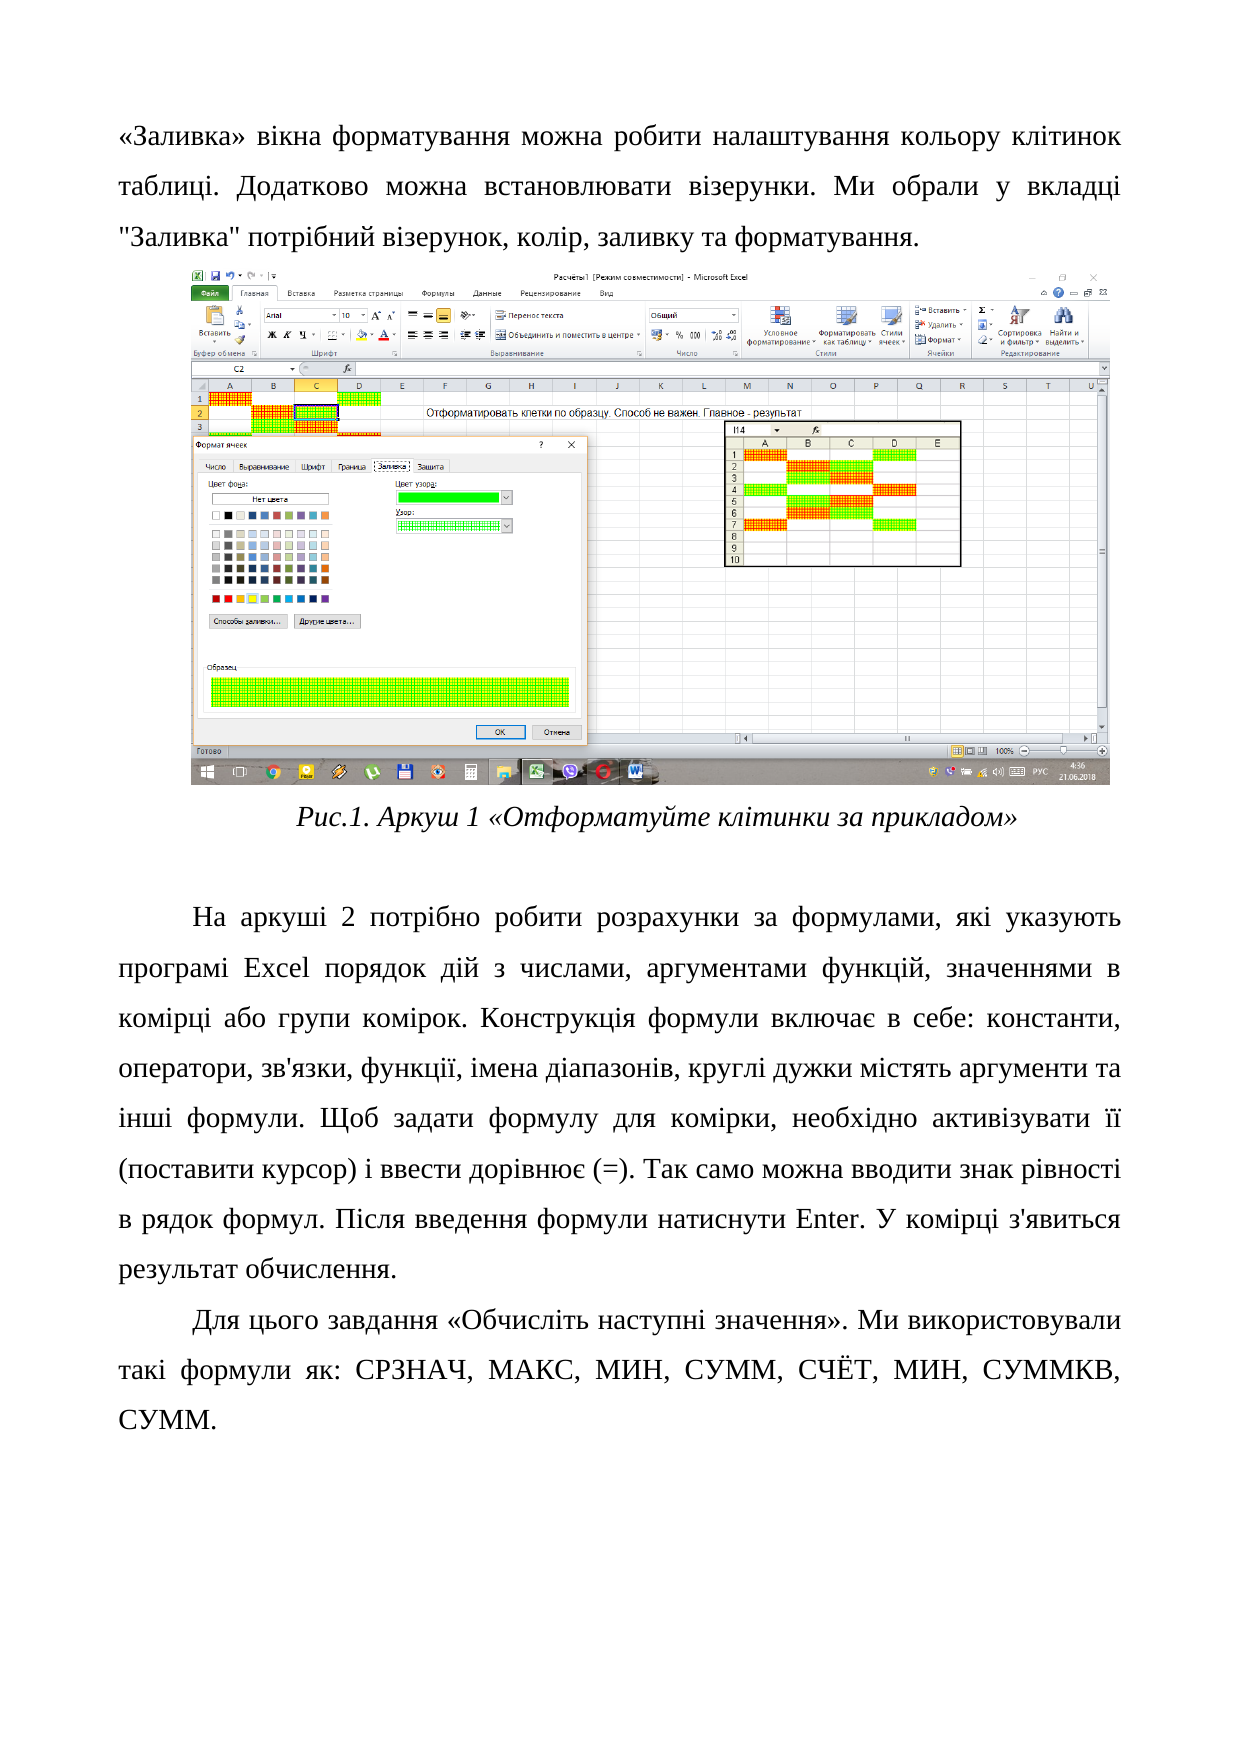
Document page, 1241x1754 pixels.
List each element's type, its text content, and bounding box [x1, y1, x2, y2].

text На аркуші 2 потрібно робити розрахунки за формулами, які указують програмі Excel порядок дій з числами, аргументами функцій, значеннями в комірці або групи комірок. Конструкція формули включає в себе: константи, оператори, зв'язки, функції, імена діапазонів, круглі дужки містять аргументи та інші формули. Щоб задати формулу для комірки, необхідно активізувати її (поставити курсор) і ввести дорівнює (=). Так само можна вводити знак рівності в рядок формул. Після введення формули натиснути Enter. У комірці з'явиться результат обчислення. [118, 899, 1122, 1285]
text Рис.1. Аркуш 1 «Отформатуйте клітинки за прикладом» [118, 799, 1122, 832]
picture [191, 268, 1110, 785]
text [118, 118, 1122, 252]
text Для цього завдання «Обчисліть наступні значення». Ми використовували такі формули як: СРЗНАЧ, МАКС, МИН, СУММ, СЧЁТ, МИН, СУММКВ, СУММ. [118, 1302, 1122, 1436]
